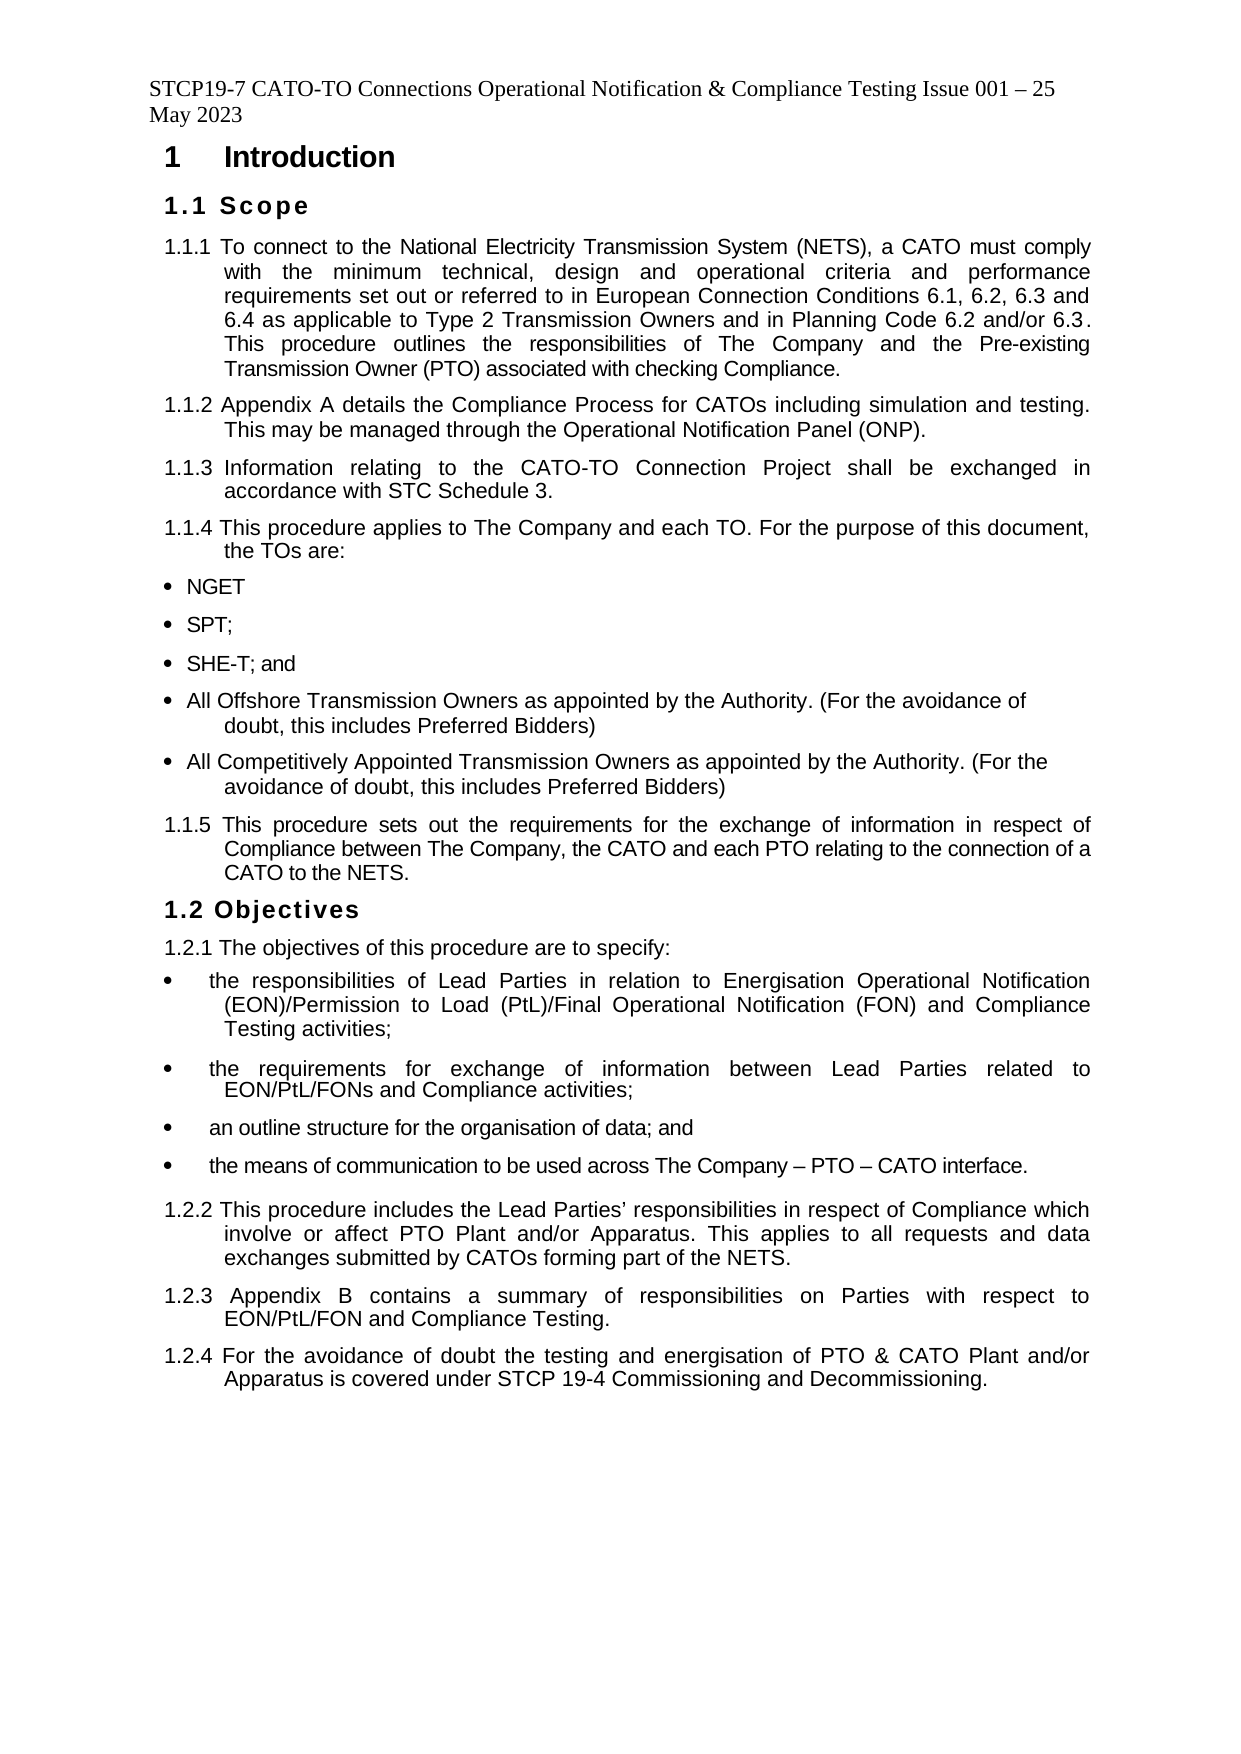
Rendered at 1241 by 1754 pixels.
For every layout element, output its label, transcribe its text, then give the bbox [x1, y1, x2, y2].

list the responsibilities of Lead Parties in relation to Energisation Operational Notification (EON)/Permission to Load (PtL)/Final Operational Notification (FON) and Compliance Testing activities; [164, 970, 1092, 1041]
text 1.2.3 Appendix B contains a summary of responsibilities on Parties with respect to EON/PtL/FON and Compliance Testing. [164, 1285, 1092, 1331]
text 1.1.5 This procedure sets out the requirements for the exchange of information in respect of Compliance between The Company, the CATO and each PTO relating to the connection of a CATO to the NETS. [164, 813, 1092, 885]
text 1.2.1 The objectives of this procedure are to specify: [164, 935, 1092, 960]
list the requirements for exchange of information between Lead Parties related to EON/PtL/FONs and Compliance activities; [164, 1059, 1092, 1102]
list SHE-T; and [164, 649, 1092, 677]
text 1.2.4 For the avoidance of doubt the testing and energisation of PTO & CATO Plant and/or Apparatus is covered under STCP 19-4 Commissioning and Decommissioning. [164, 1345, 1092, 1391]
list an outline structure for the organisation of data; and [164, 1113, 1092, 1141]
text 1.2 Objectives [164, 896, 1092, 924]
list SPT; [164, 611, 1092, 638]
text 1.1.4 This procedure applies to The Company and each TO. For the purpose of this document, the TOs are: [164, 516, 1092, 563]
text 1.1 Scope [164, 192, 1092, 221]
text 1.1.1 To connect to the National Electricity Transmission System (NETS), a CATO must comply with the minimum technical, design and operational criteria and performance requirements set out or referred to in European Connection Conditions 6.1, 6.2, 6.3 and 6.4 as applicable to Type 2 Transmission Owners and in Planning Code 6.2 and/or 6.3. This procedure outlines the responsibilities of The Company and the Pre-existing Transmission Owner (PTO) associated with checking Compliance. [164, 235, 1092, 381]
list All Offshore Transmission Owners as appointed by the Authority. (For the avoidance of doubt, this includes Preferred Bidders) [164, 688, 1092, 738]
list All Competitively Appointed Transmission Owners as appointed by the Authority. (For the avoidance of doubt, this includes Preferred Bidders) [164, 750, 1092, 800]
list NGET [164, 573, 1092, 600]
text 1 Introduction [164, 140, 1092, 174]
text 1.1.3 Information relating to the CATO-TO Connection Project shall be exchanged in accordance with STC Schedule 3. [164, 456, 1092, 503]
list the means of communication to be used across The Company – PTO – CATO interface. [164, 1152, 1092, 1179]
text 1.2.2 This procedure includes the Lead Parties’ responsibilities in respect of Compliance which involve or affect PTO Plant and/or Apparatus. This applies to all requests and data exchanges submitted by CATOs forming part of the NETS. [164, 1198, 1092, 1271]
text 1.1.2 Appendix A details the Compliance Process for CATOs including simulation and testing. This may be managed through the Operational Notification Panel (ONP). [164, 393, 1092, 442]
